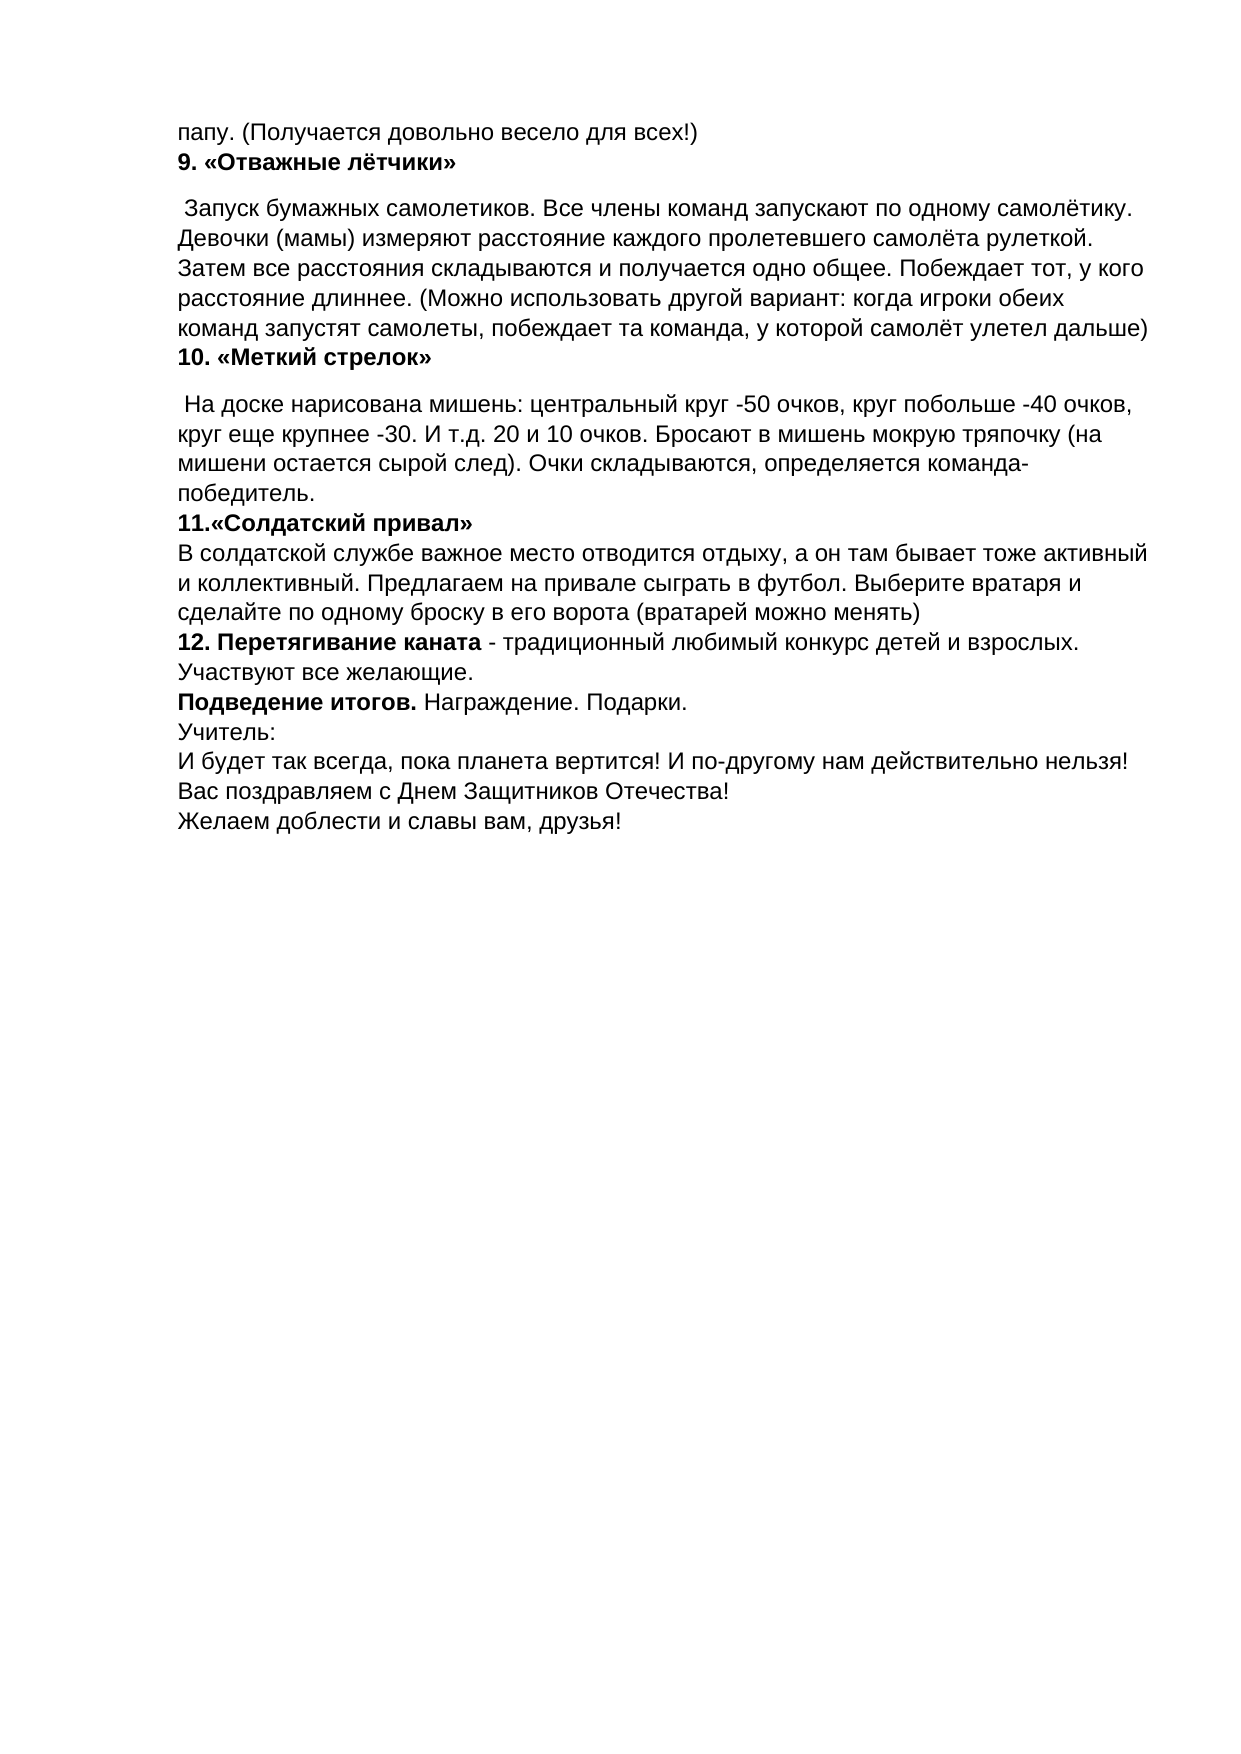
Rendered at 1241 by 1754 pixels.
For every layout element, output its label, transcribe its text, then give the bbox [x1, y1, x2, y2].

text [177, 118, 1152, 176]
text Запуск бумажных самолетиков. Все члены команд запускают по одному самолётику. Девочки (мамы) измеряют расстояние каждого пролетевшего самолёта рулеткой. Затем все расстояния складываются и получается одно общее. Побеждает тот, у кого расстояние длиннее. (Можно использовать другой вариант: когда игроки обеих команд запустят самолеты, побеждает та команда, у которой самолёт улетел дальше) 10. «Меткий стрелок» [177, 194, 1152, 371]
text На доске нарисована мишень: центральный круг -50 очков, круг побольше -40 очков, круг еще крупнее -30. И т.д. 20 и 10 очков. Бросают в мишень мокрую тряпочку (на мишени остается сырой след). Очки складываются, определяется команда-победитель. 11.«Солдатский привал» В солдатской службе важное место отводится отдыху, а он там бывает тоже активный и коллективный. Предлагаем на привале сыграть в футбол. Выберите вратаря и сделайте по одному броску в его ворота (вратарей можно менять) 12. Перетягивание каната - традиционный любимый конкурс детей и взрослых. Участвуют все желающие. Подведение итогов. Награждение. Подарки. Учитель: И будет так всегда, пока планета вертится! И по-другому нам действительно нельзя! Вас поздравляем с Днем Защитников Отечества! Желаем доблести и славы вам, друзья! [177, 390, 1152, 834]
